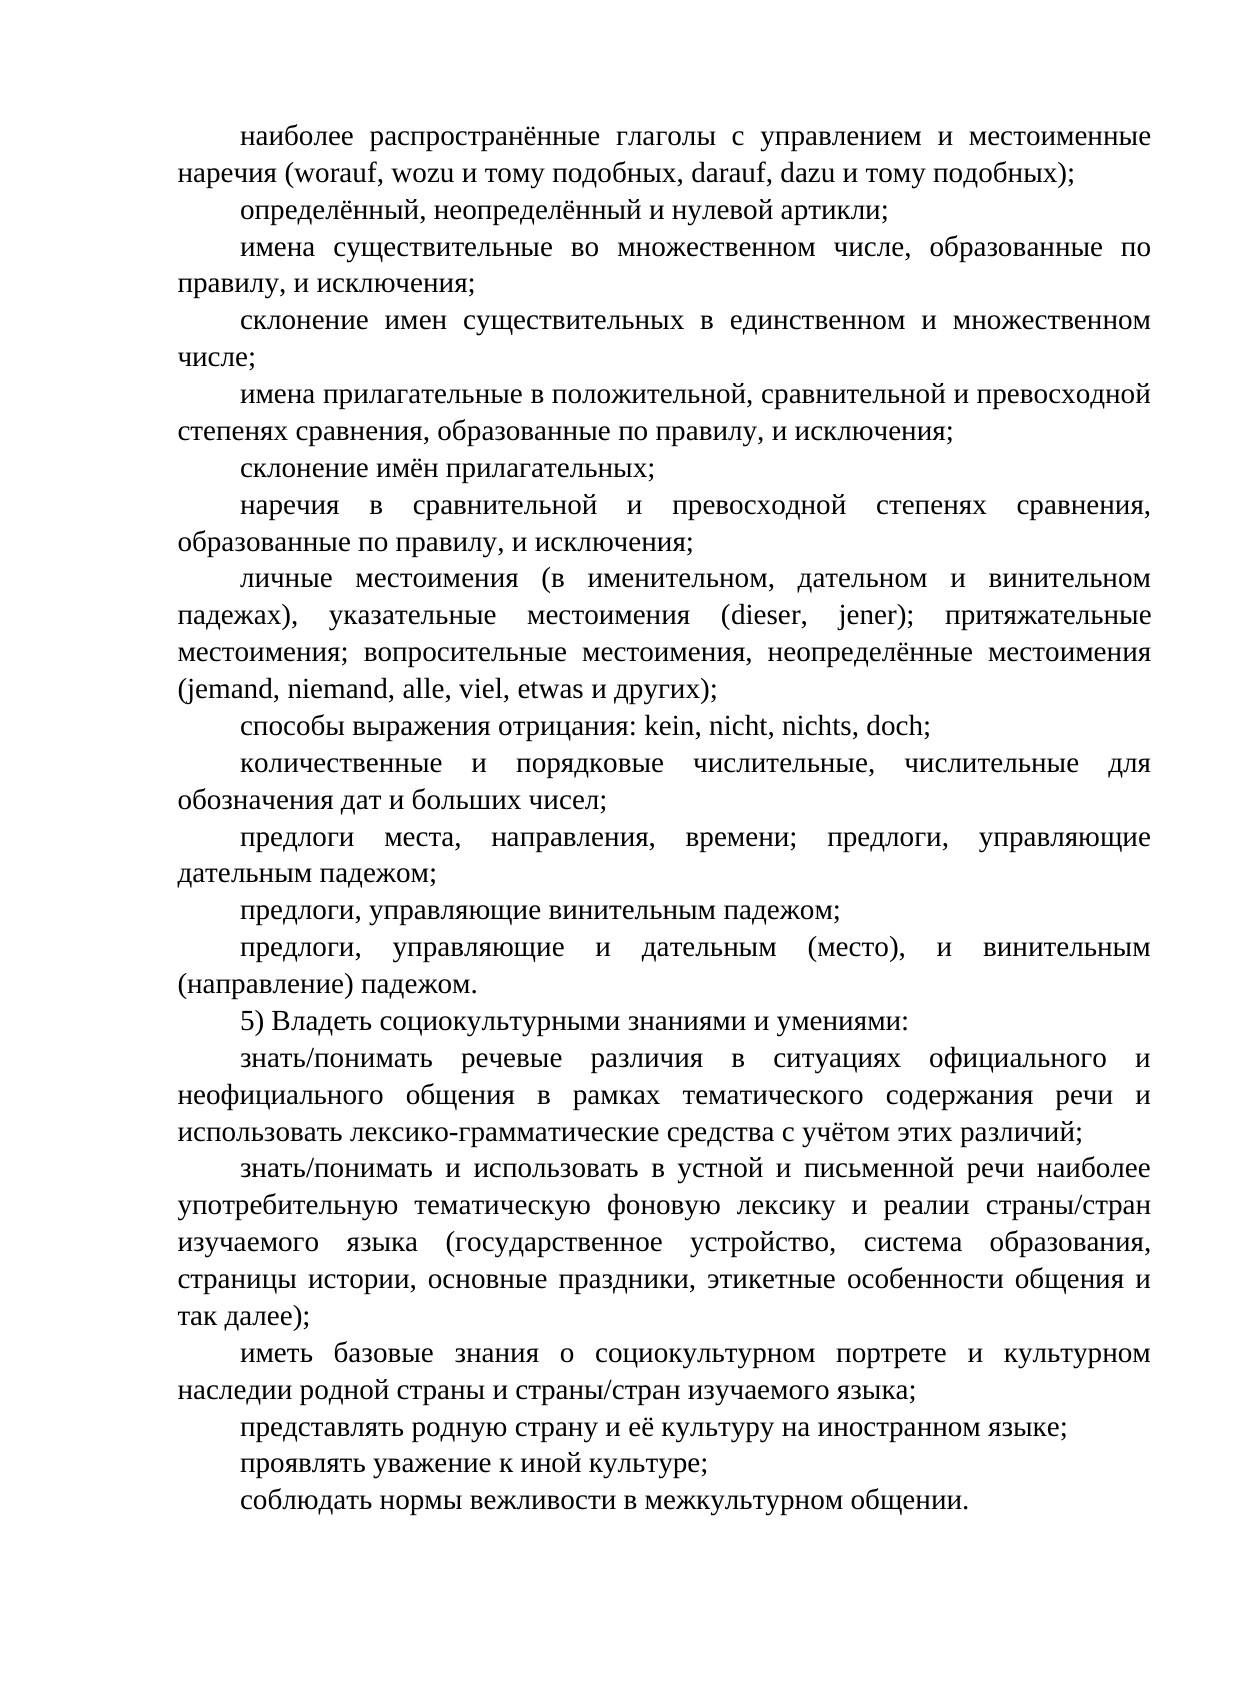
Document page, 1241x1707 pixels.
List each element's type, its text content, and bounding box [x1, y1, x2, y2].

text представлять родную страну и её культуру на иностранном языке; [177, 1409, 1152, 1442]
text знать/понимать речевые различия в ситуациях официального и неофициального общения в рамках тематического содержания речи и использовать лексико-грамматические средства с учётом этих различий; [177, 1040, 1152, 1147]
text имена прилагательные в положительной, сравнительной и превосходной степенях сравнения, образованные по правилу, и исключения; [177, 376, 1152, 447]
text личные местоимения (в именительном, дательном и винительном падежах), указательные местоимения (dieser, jener); притяжательные местоимения; вопросительные местоимения, неопределённые местоимения (jemand, niemand, alle, viel, etwas и других); [177, 561, 1152, 705]
text иметь базовые знания о социокультурном портрете и культурном наследии родной страны и страны/стран изучаемого языка; [177, 1335, 1152, 1405]
text предлоги места, направления, времени; предлоги, управляющие дательным падежом; [177, 819, 1152, 889]
text количественные и порядковые числительные, числительные для обозначения дат и больших чисел; [177, 745, 1152, 815]
text наречия в сравнительной и превосходной степенях сравнения, образованные по правилу, и исключения; [177, 487, 1152, 557]
text способы выражения отрицания: kein, nicht, nichts, doch; [177, 708, 1152, 742]
text предлоги, управляющие винительным падежом; [177, 892, 1152, 926]
text склонение имен существительных в единственном и множественном числе; [177, 302, 1152, 373]
text имена существительные во множественном числе, образованные по правилу, и исключения; [177, 229, 1152, 299]
text проявлять уважение к иной культуре; [177, 1446, 1152, 1479]
text знать/понимать и использовать в устной и письменной речи наиболее употребительную тематическую фоновую лексику и реалии страны/стран изучаемого языка (государственное устройство, система образования, страницы истории, основные праздники, этикетные особенности общения и так далее); [177, 1151, 1152, 1332]
text предлоги, управляющие и дательным (место), и винительным (направление) падежом. [177, 929, 1152, 1000]
text 5) Владеть социокультурными знаниями и умениями: [177, 1003, 1152, 1037]
text склонение имён прилагательных; [177, 450, 1152, 483]
text наиболее распространённые глаголы с управлением и местоименные наречия (worauf, wozu и тому подобных, darauf, dazu и тому подобных); [177, 118, 1152, 188]
text определённый, неопределённый и нулевой артикли; [177, 192, 1152, 225]
text соблюдать нормы вежливости в межкультурном общении. [177, 1482, 1152, 1516]
